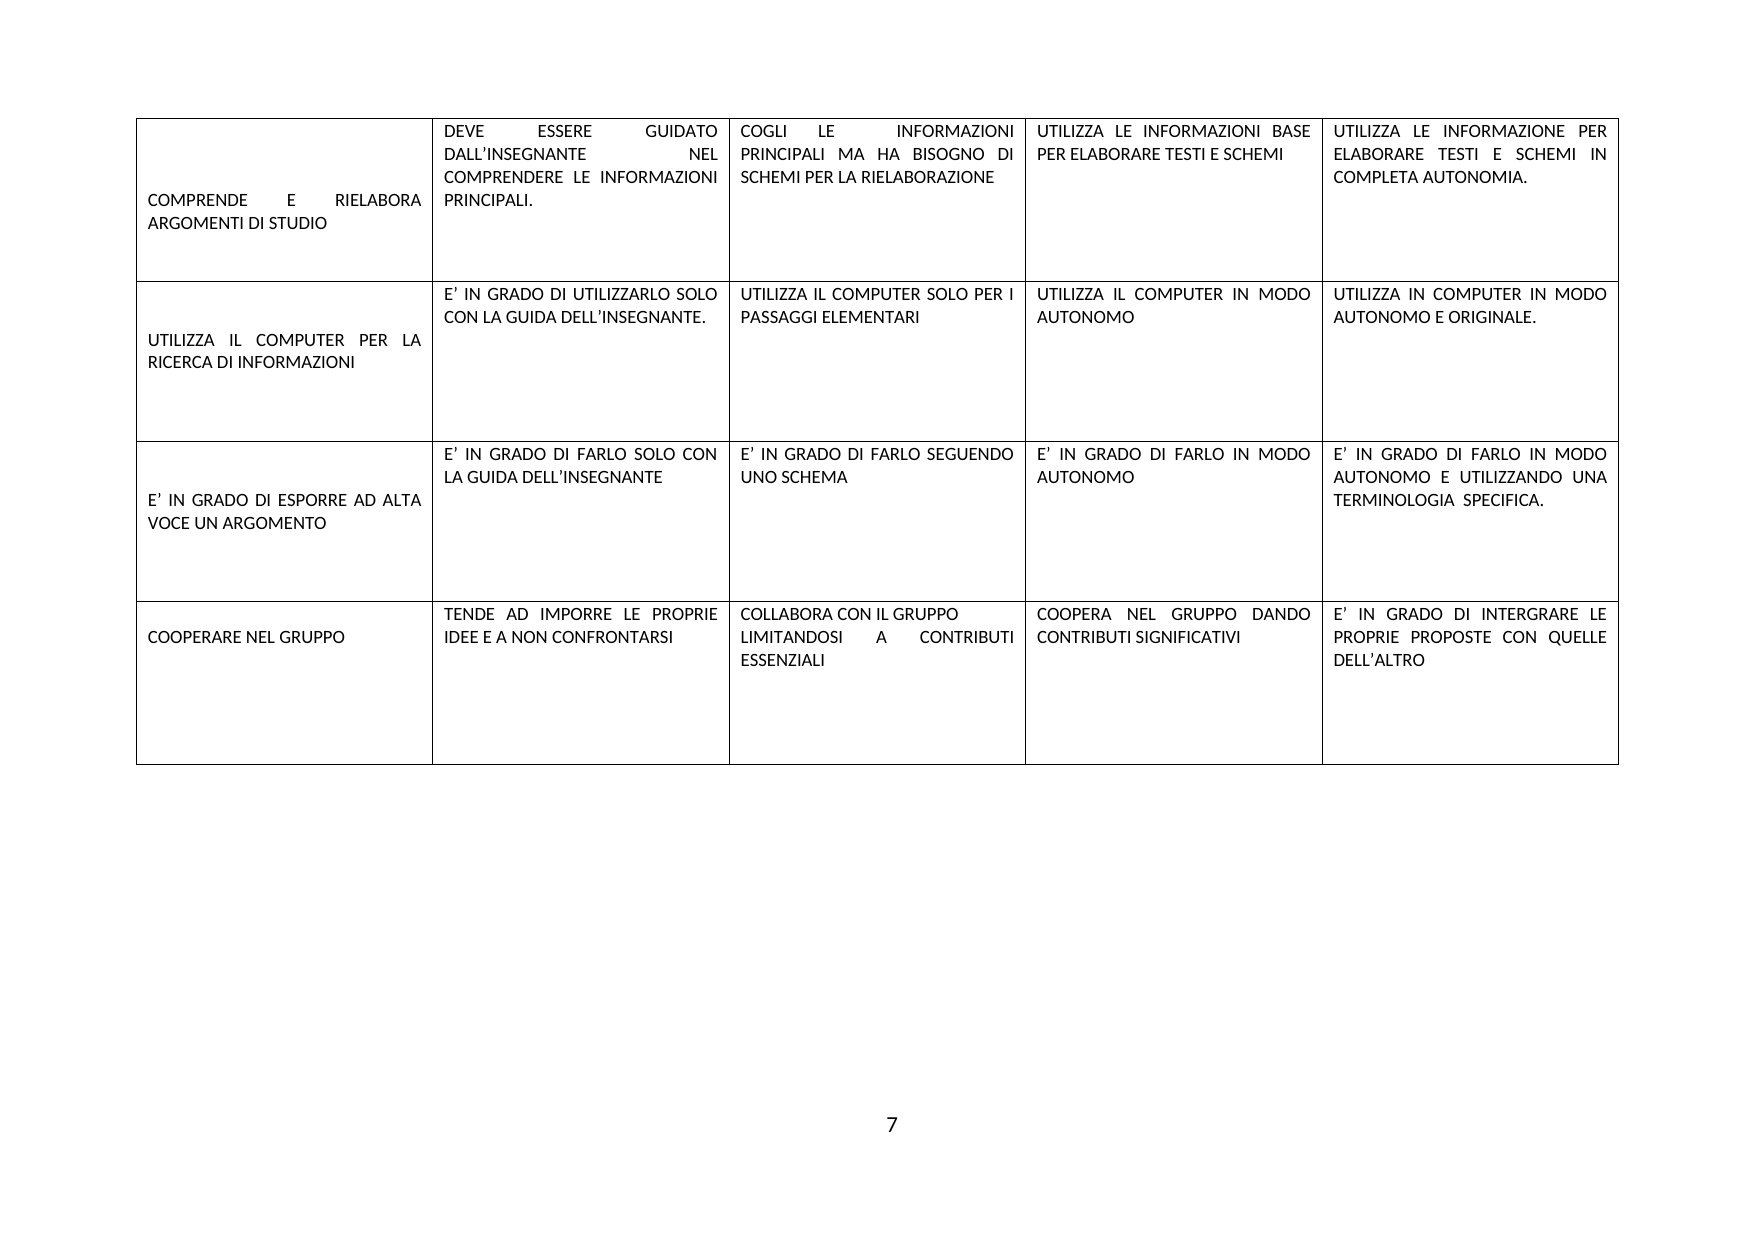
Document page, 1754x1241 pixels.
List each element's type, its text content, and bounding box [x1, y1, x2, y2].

table_cell UTILIZZA IL COMPUTER IN MODO AUTONOMO [1026, 282, 1322, 441]
table_cell UTILIZZA IL COMPUTER SOLO PER I PASSAGGI ELEMENTARI [730, 282, 1025, 441]
table_cell E’ IN GRADO DI FARLO IN MODO AUTONOMO E UTILIZZANDO UNA TERMINOLOGIA SPECIFICA. [1323, 442, 1618, 601]
table_cell DEVE ESSERE GUIDATO DALL’INSEGNANTE NEL COMPRENDERE LE INFORMAZIONI PRINCIPALI. [433, 119, 729, 281]
table_cell E’ IN GRADO DI FARLO SOLO CON LA GUIDA DELL’INSEGNANTE [433, 442, 729, 601]
table_cell COOPERARE NEL GRUPPO [137, 602, 432, 764]
table_cell UTILIZZA IN COMPUTER IN MODO AUTONOMO E ORIGINALE. [1323, 282, 1618, 441]
table_cell UTILIZZA IL COMPUTER PER LA RICERCA DI INFORMAZIONI [137, 282, 432, 441]
table_cell E’ IN GRADO DI ESPORRE AD ALTA VOCE UN ARGOMENTO [137, 442, 432, 601]
table_cell COGLI LE INFORMAZIONI PRINCIPALI MA HA BISOGNO DI SCHEMI PER LA RIELABORAZIONE [730, 119, 1025, 281]
table_cell TENDE AD IMPORRE LE PROPRIE IDEE E A NON CONFRONTARSI [433, 602, 729, 764]
table_cell UTILIZZA LE INFORMAZIONE PER ELABORARE TESTI E SCHEMI IN COMPLETA AUTONOMIA. [1323, 119, 1618, 281]
table_cell E’ IN GRADO DI INTERGRARE LE PROPRIE PROPOSTE CON QUELLE DELL’ALTRO [1323, 602, 1618, 764]
table_cell E’ IN GRADO DI FARLO IN MODO AUTONOMO [1026, 442, 1322, 601]
table_cell E’ IN GRADO DI UTILIZZARLO SOLO CON LA GUIDA DELL’INSEGNANTE. [433, 282, 729, 441]
table_cell COOPERA NEL GRUPPO DANDO CONTRIBUTI SIGNIFICATIVI [1026, 602, 1322, 764]
table_cell COMPRENDE E RIELABORA ARGOMENTI DI STUDIO [137, 119, 432, 281]
table_cell E’ IN GRADO DI FARLO SEGUENDO UNO SCHEMA [730, 442, 1025, 601]
table_cell UTILIZZA LE INFORMAZIONI BASE PER ELABORARE TESTI E SCHEMI [1026, 119, 1322, 281]
table_cell COLLABORA CON IL GRUPPO LIMITANDOSI A CONTRIBUTI ESSENZIALI [730, 602, 1025, 764]
